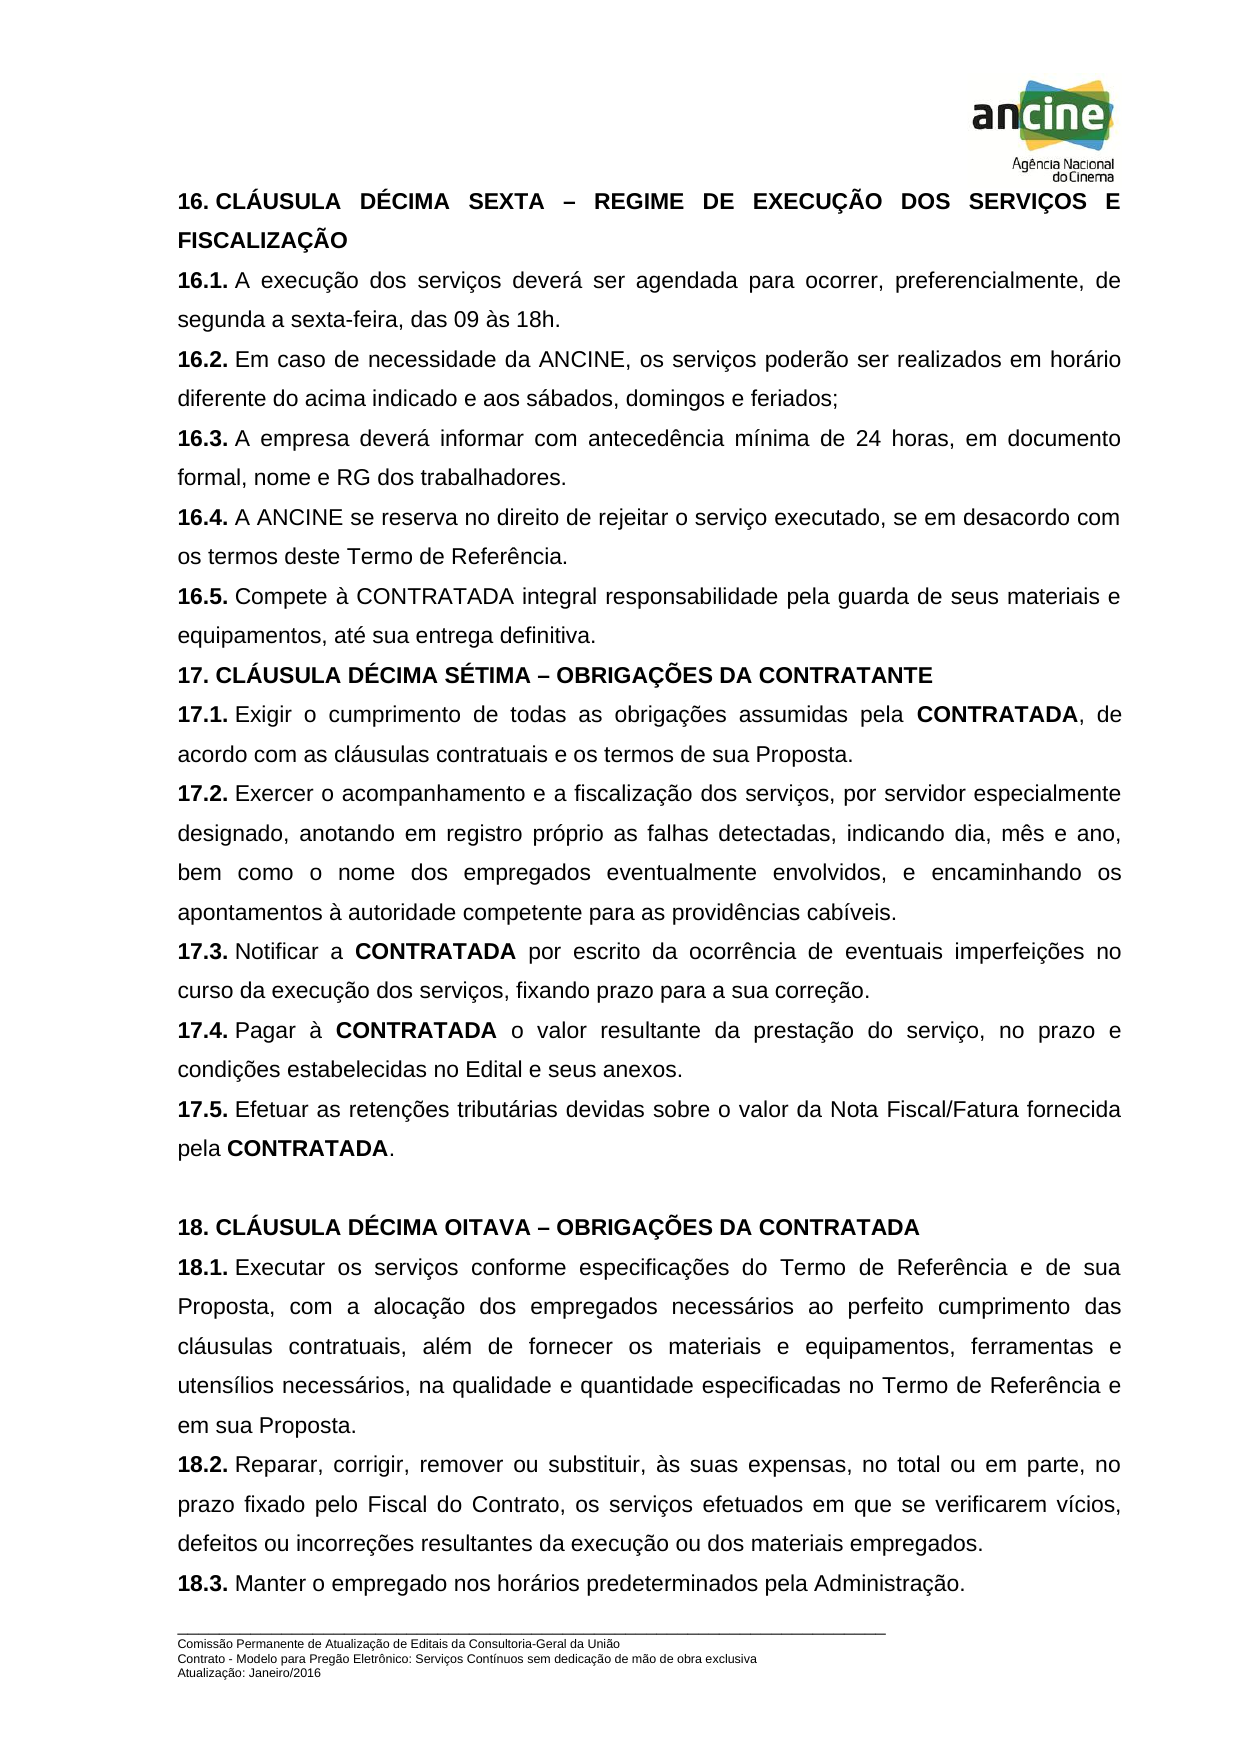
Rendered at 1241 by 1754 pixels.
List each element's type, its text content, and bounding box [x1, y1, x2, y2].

text CLÁUSULA DÉCIMA SÉTIMA – OBRIGAÇÕES DA CONTRATANTE [177, 662, 1122, 688]
picture [967, 73, 1123, 188]
list Notificar a Contratada por escrito da ocorrência de eventuais imperfeições no curso da execução dos serviços, fixando prazo para a sua correção. [177, 938, 1122, 1004]
list Manter o empregado nos horários predeterminados pela Administração. [177, 1570, 1122, 1596]
list A empresa deverá informar com antecedência mínima de 24 horas, em documento formal, nome e RG dos trabalhadores. [177, 425, 1122, 491]
list A execução dos serviços deverá ser agendada para ocorrer, preferencialmente, de segunda a sexta-feira, das 09 às 18h. [177, 267, 1122, 333]
text CLÁUSULA DÉCIMA OITAVA – OBRIGAÇÕES DA CONTRATADA [177, 1214, 1122, 1241]
list Exigir o cumprimento de todas as obrigações assumidas pela Contratada, de acordo com as cláusulas contratuais e os termos de sua Proposta. [177, 701, 1122, 767]
list Pagar à Contratada o valor resultante da prestação do serviço, no prazo e condições estabelecidas no Edital e seus anexos. [177, 1017, 1122, 1083]
list A ANCINE se reserva no direito de rejeitar o serviço executado, se em desacordo com os termos deste Termo de Referência. [177, 504, 1122, 569]
list Executar os serviços conforme especificações do Termo de Referência e de sua Proposta, com a alocação dos empregados necessários ao perfeito cumprimento das cláusulas contratuais, além de fornecer os materiais e equipamentos, ferramentas e utensílios necessários, na qualidade e quantidade especificadas no Termo de Referência e em sua Proposta. [177, 1254, 1122, 1438]
text CLÁUSULA DÉCIMA SEXTA – REGIME DE EXECUÇÃO DOS SERVIÇOS E FISCALIZAÇÃO [177, 188, 1122, 254]
list Exercer o acompanhamento e a fiscalização dos serviços, por servidor especialmente designado, anotando em registro próprio as falhas detectadas, indicando dia, mês e ano, bem como o nome dos empregados eventualmente envolvidos, e encaminhando os apontamentos à autoridade competente para as providências cabíveis. [177, 780, 1122, 925]
list Em caso de necessidade da ANCINE, os serviços poderão ser realizados em horário diferente do acima indicado e aos sábados, domingos e feriados; [177, 346, 1122, 412]
list Reparar, corrigir, remover ou substituir, às suas expensas, no total ou em parte, no prazo fixado pelo Fiscal do Contrato, os serviços efetuados em que se verificarem vícios, defeitos ou incorreções resultantes da execução ou dos materiais empregados. [177, 1451, 1122, 1557]
list Efetuar as retenções tributárias devidas sobre o valor da Nota Fiscal/Fatura fornecida pela contratada. [177, 1096, 1122, 1162]
list Compete à CONTRATADA integral responsabilidade pela guarda de seus materiais e equipamentos, até sua entrega definitiva. [177, 583, 1122, 648]
